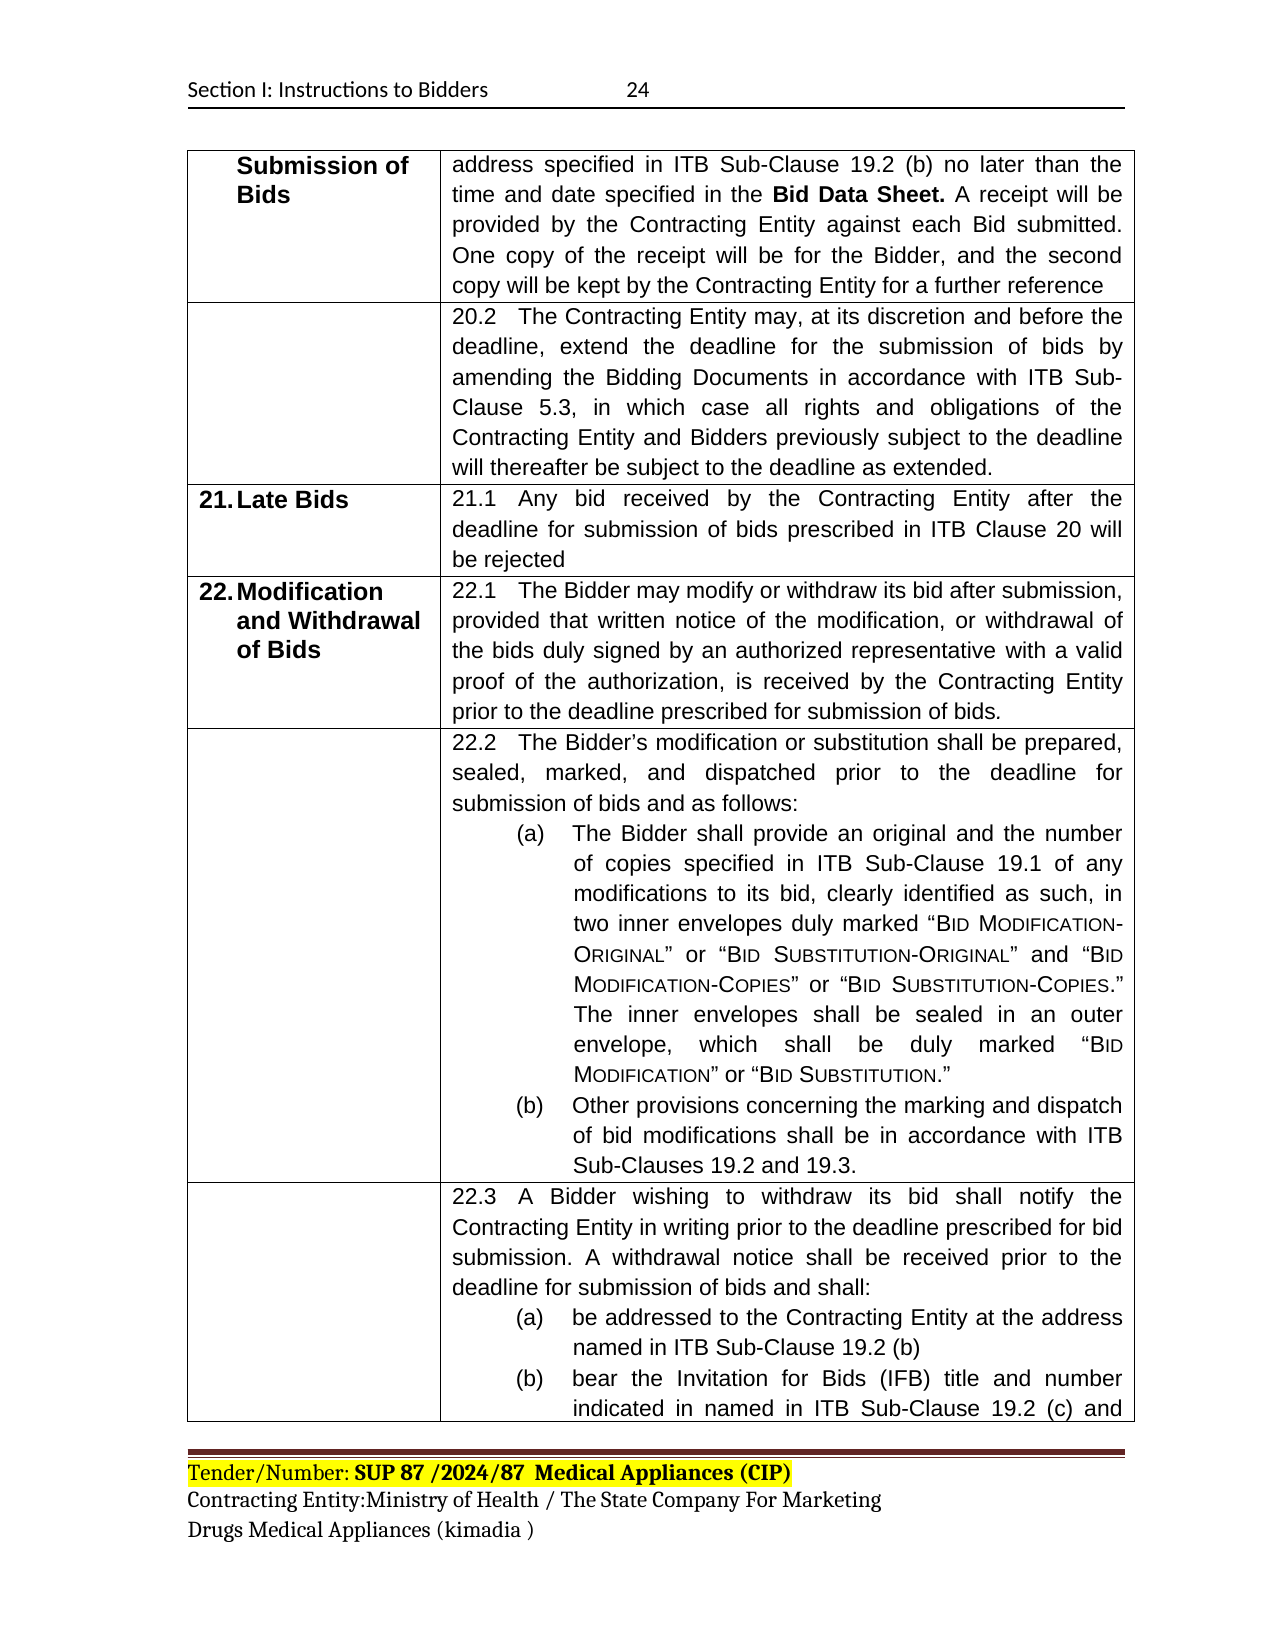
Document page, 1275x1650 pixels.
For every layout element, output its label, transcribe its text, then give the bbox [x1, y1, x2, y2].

table_cell 22. Modification and Withdrawal of Bids [188, 577, 440, 728]
table_cell [188, 303, 440, 484]
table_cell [441, 1183, 1134, 1421]
table_cell 21.1 Any bid received by the Contracting Entity after the deadline for submission of bids prescribed in ITB Clause 20 will be rejected [441, 485, 1134, 576]
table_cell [188, 151, 440, 302]
table_cell [188, 1183, 440, 1421]
table_cell [188, 729, 440, 1182]
table_cell 22.1 The Bidder may modify or withdraw its bid after submission, provided that written notice of the modification, or withdrawal of the bids duly signed by an authorized representative with a valid proof of the authorization, is received by the Contracting Entity prior to the deadline prescribed for submission of bids. [441, 577, 1134, 728]
table_cell 21. Late Bids [188, 485, 440, 576]
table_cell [441, 151, 1134, 302]
table_cell 22.2 The Bidder’s modification or substitution shall be prepared, sealed, marked, and dispatched prior to the deadline for submission of bids and as follows: (a) The Bidder shall provide an original and the number of copies specified in ITB Sub-Clause 19.1 of any modifications to its bid, clearly identified as such, in two inner envelopes duly marked “Bid Modification-Original” or “Bid Substitution-Original” and “Bid Modification-Copies” or “Bid Substitution-Copies.” The inner envelopes shall be sealed in an outer envelope, which shall be duly marked “Bid Modification” or “Bid Substitution.” (b) Other provisions concerning the marking and dispatch of bid modifications shall be in accordance with ITB Sub-Clauses 19.2 and 19.3. [441, 729, 1134, 1182]
table_cell 20.2 The Contracting Entity may, at its discretion and before the deadline, extend the deadline for the submission of bids by amending the Bidding Documents in accordance with ITB Sub-Clause 5.3, in which case all rights and obligations of the Contracting Entity and Bidders previously subject to the deadline will thereafter be subject to the deadline as extended. [441, 303, 1134, 484]
